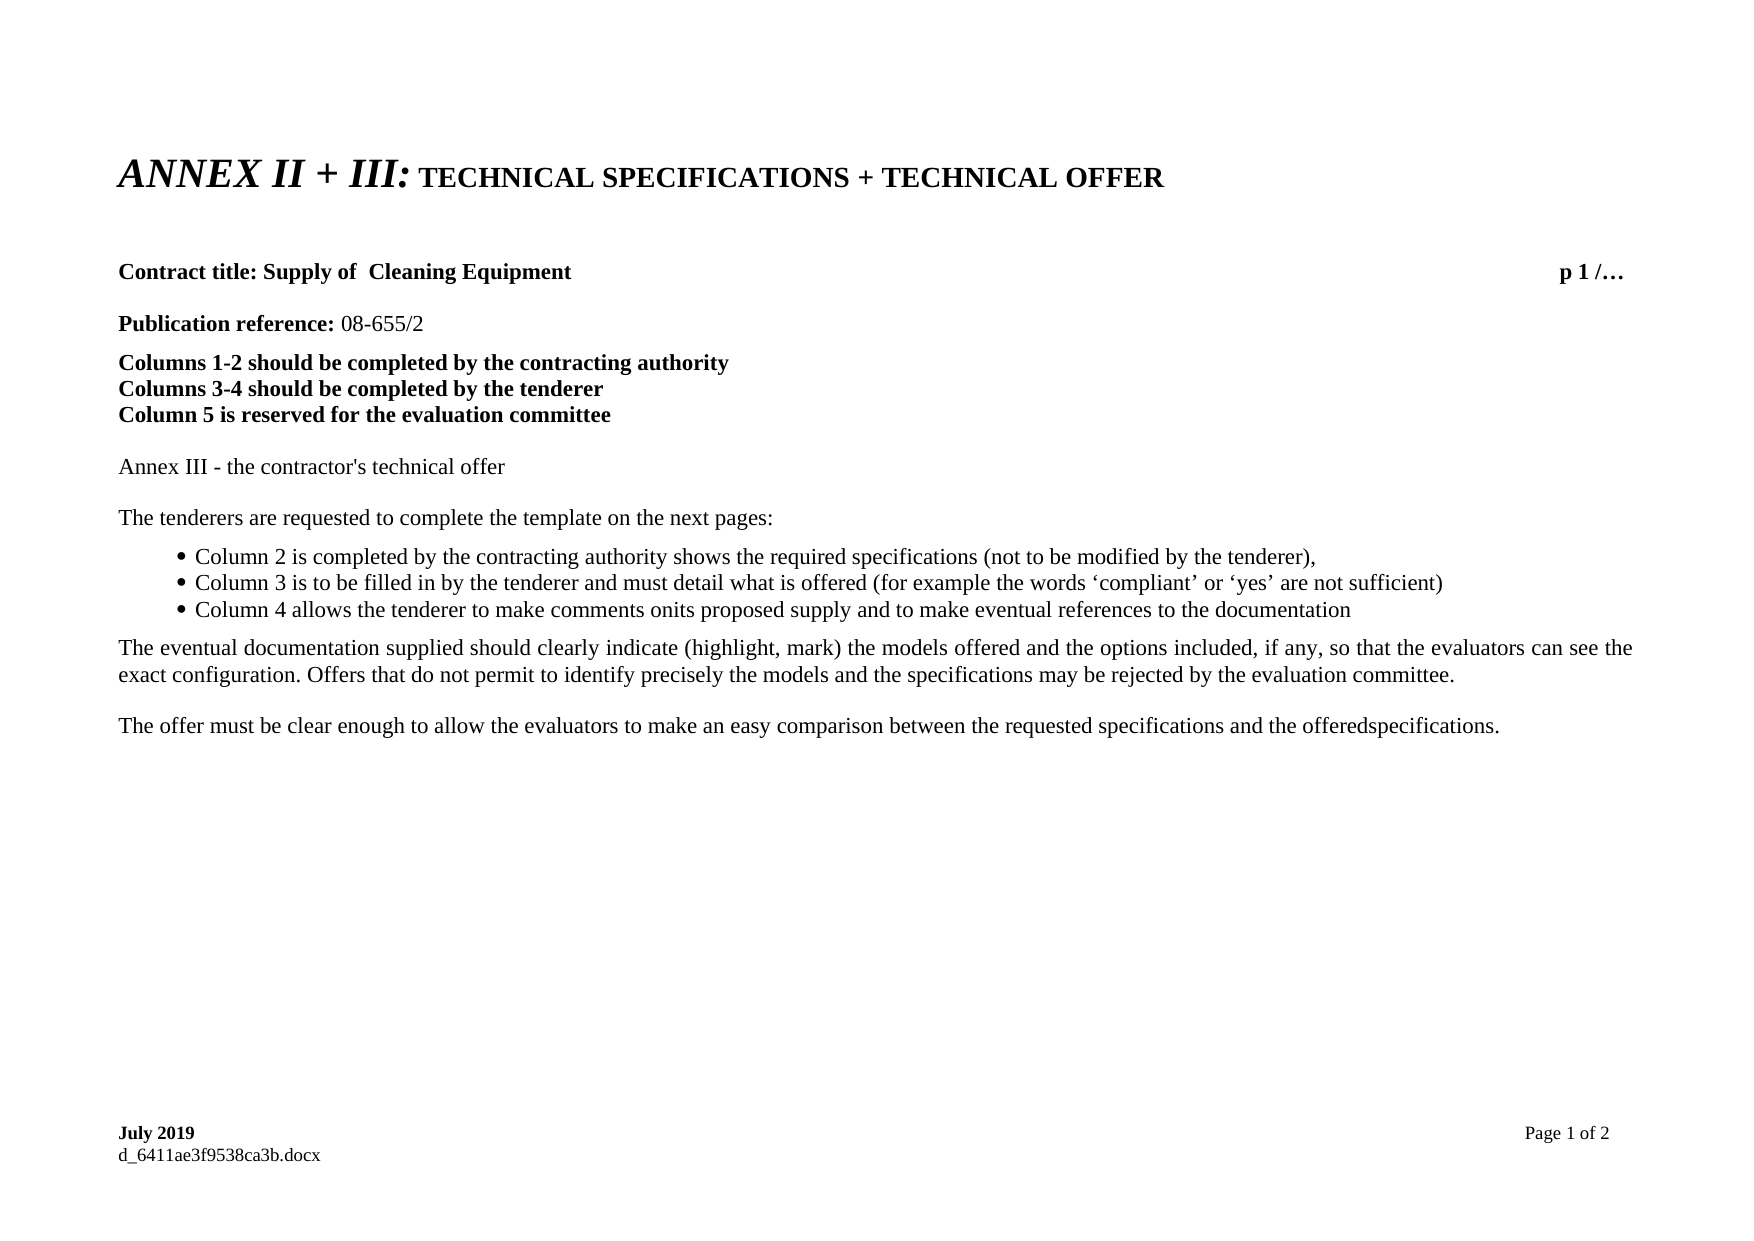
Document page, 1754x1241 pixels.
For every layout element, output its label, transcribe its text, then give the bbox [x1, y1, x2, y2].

text Contract title: Supply of Cleaning Equipment p 1 /… [118, 258, 1636, 285]
text Annex III - the contractor's technical offer [118, 453, 1636, 479]
text Column 5 is reserved for the evaluation committee [118, 401, 1636, 428]
text Columns 1-2 should be completed by the contracting authority [118, 349, 1636, 375]
text The offer must be clear enough to allow the evaluators to make an easy comparison between the requested specifications and the offeredspecifications. [118, 712, 1636, 738]
text Publication reference: 08-655/2 [118, 310, 1636, 336]
subtitle ANNEX II + III: TECHNICAL SPECIFICATIONS + TECHNICAL OFFER [118, 149, 1636, 197]
list Column 2 is completed by the contracting authority shows the required specifications (not to be modified by the tenderer), [177, 543, 1636, 569]
text The eventual documentation supplied should clearly indicate (highlight, mark) the models offered and the options included, if any, so that the evaluators can see the exact configuration. Offers that do not permit to identify precisely the models and the specifications may be rejected by the evaluation committee. [118, 634, 1636, 687]
list Column 4 allows the tenderer to make comments onits proposed supply and to make eventual references to the documentation [177, 596, 1636, 622]
text The tenderers are requested to complete the template on the next pages: [118, 504, 1636, 530]
text Columns 3-4 should be completed by the tenderer [118, 375, 1636, 401]
list Column 3 is to be filled in by the tenderer and must detail what is offered (for example the words ‘compliant’ or ‘yes’ are not sufficient) [177, 569, 1636, 596]
